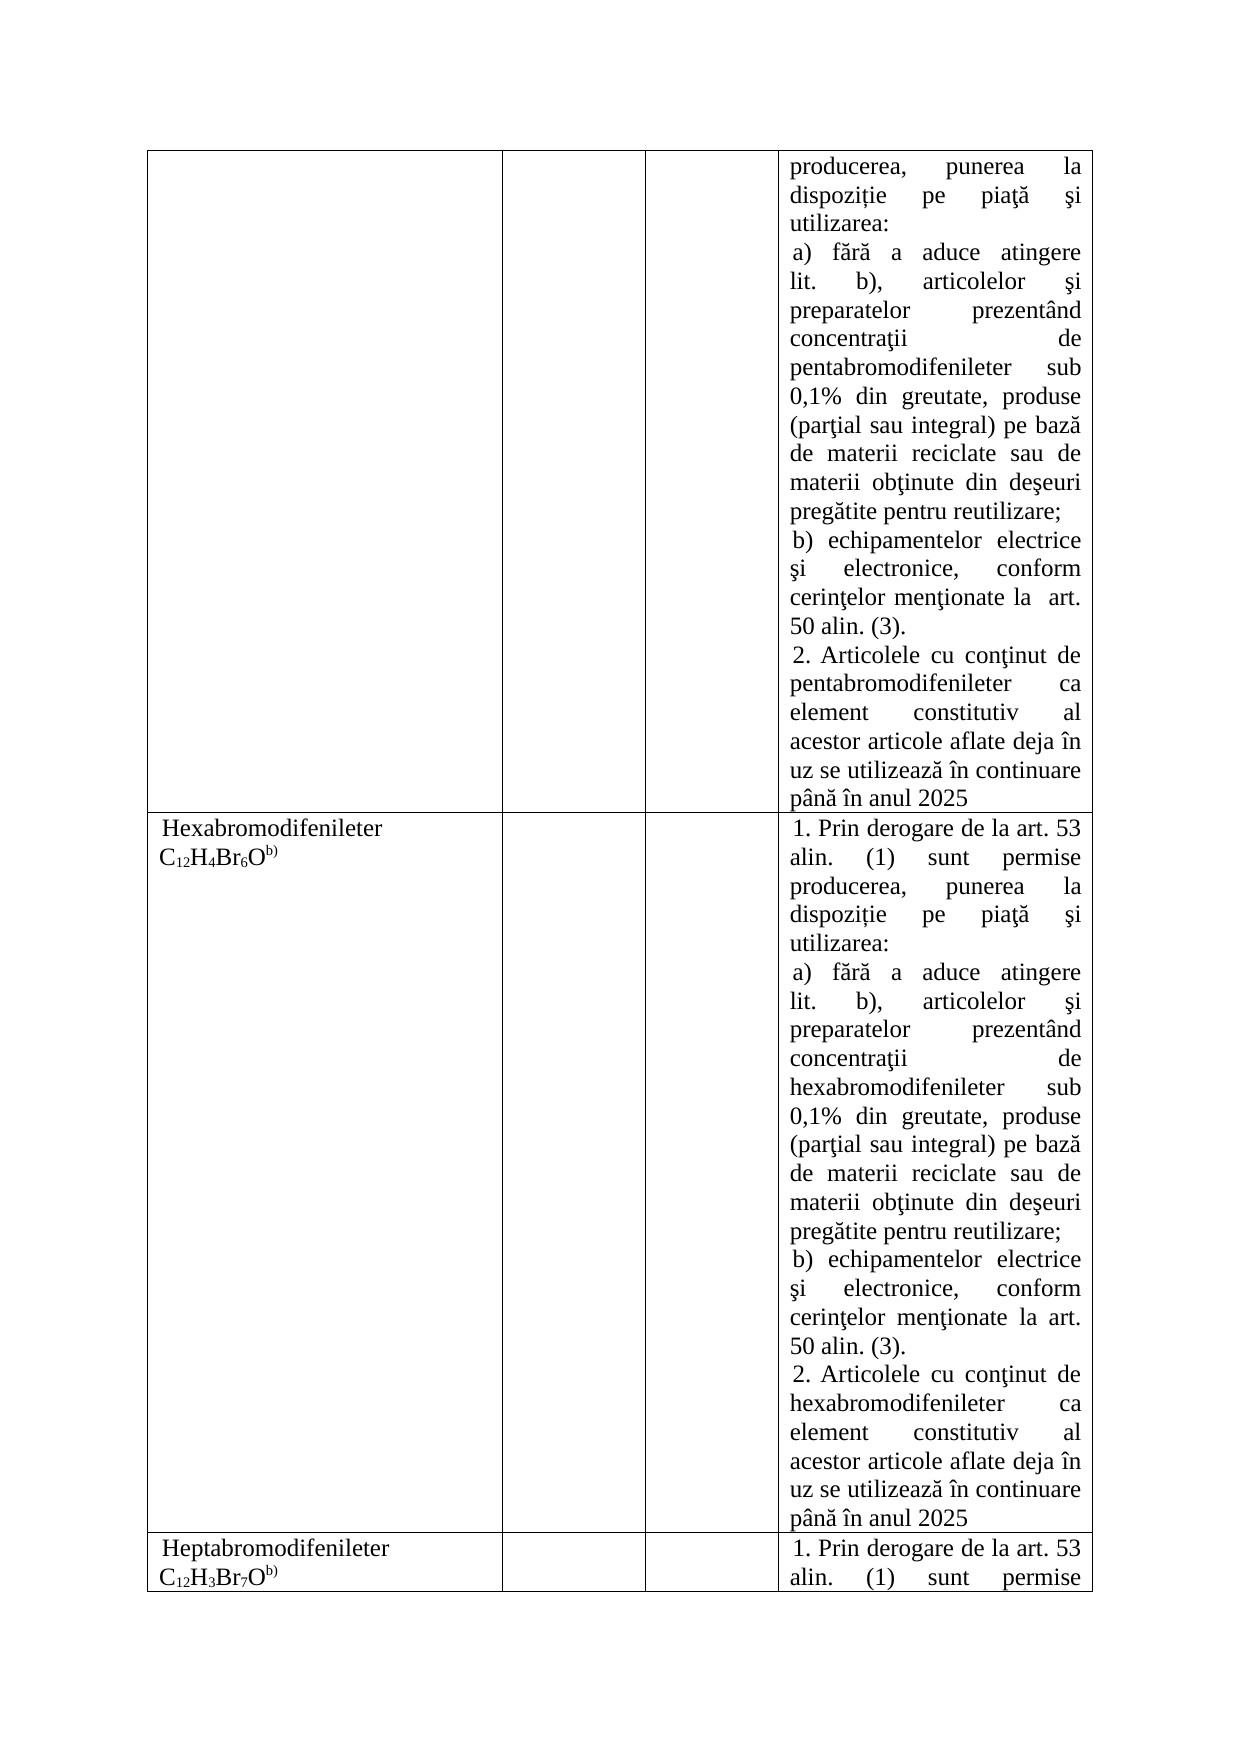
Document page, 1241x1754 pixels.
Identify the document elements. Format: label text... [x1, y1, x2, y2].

table_cell [646, 151, 778, 812]
table_cell [503, 1533, 645, 1591]
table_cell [779, 151, 1092, 812]
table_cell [148, 1533, 502, 1591]
table_cell Hexabromodifenileter C12H4Br6Ob) [148, 813, 502, 1532]
table_cell 1. Prin derogare de la art. 53 alin. (1) sunt permise producerea, punerea la dispoziție pe piaţă şi utilizarea: a) fără a aduce atingere lit. b), articolelor şi preparatelor prezentând concentraţii de hexabromodifenileter sub 0,1% din greutate, produse (parţial sau integral) pe bază de materii reciclate sau de materii obţinute din deşeuri pregătite pentru reutilizare; b) echipamentelor electrice şi electronice, conform cerinţelor menţionate la art. 50 alin. (3). 2. Articolele cu conţinut de hexabromodifenileter ca element constitutiv al acestor articole aflate deja în uz se utilizează în continuare până în anul 2025 [779, 813, 1092, 1532]
table_cell [503, 813, 645, 1532]
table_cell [779, 1533, 1092, 1591]
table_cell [148, 151, 502, 812]
table_cell [503, 151, 645, 812]
table_cell [646, 813, 778, 1532]
table_cell [646, 1533, 778, 1591]
